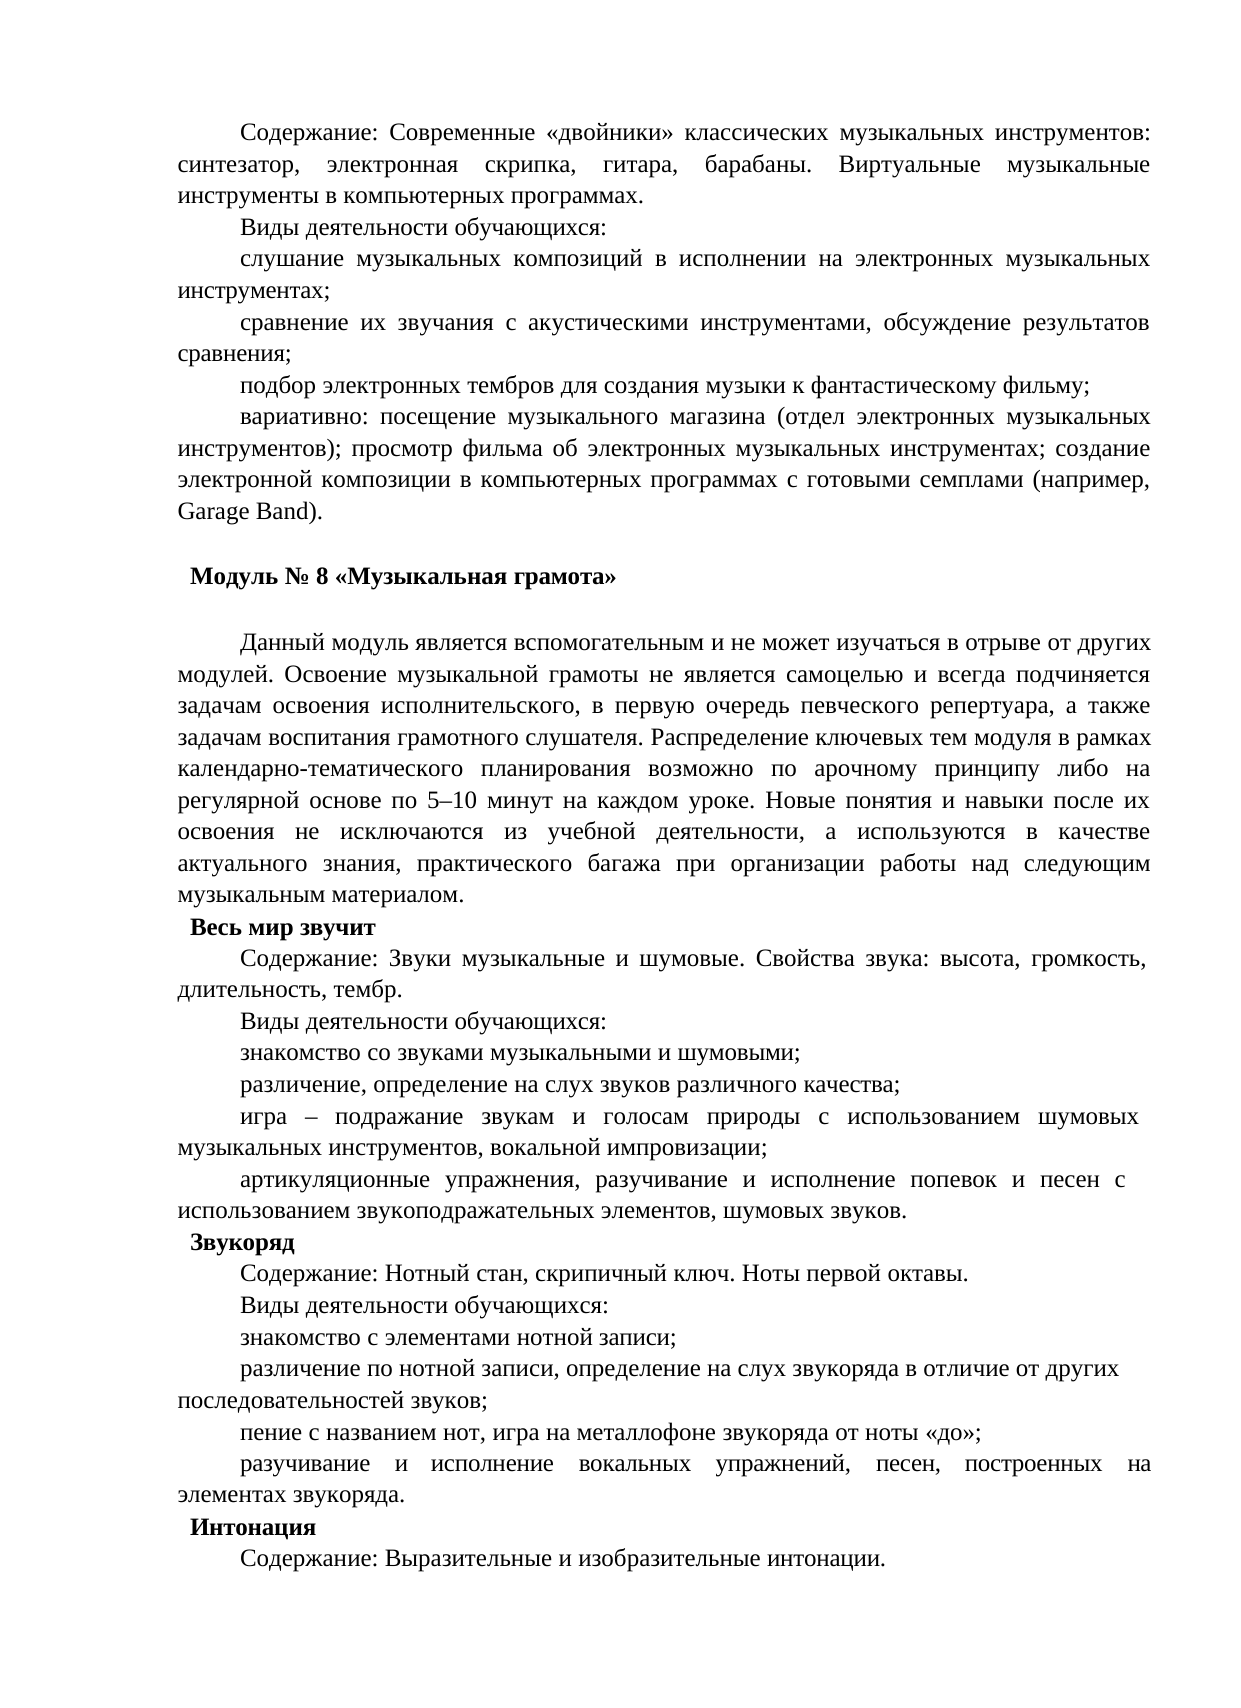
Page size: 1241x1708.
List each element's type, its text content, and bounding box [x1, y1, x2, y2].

text разучивание и исполнение вокальных упражнений, песен, построенных на элементах звукоряда. [177, 1448, 1152, 1508]
text вариативно: посещение музыкального магазина (отдел электронных музыкальных инструментов); просмотр фильма об электронных музыкальных инструментах; создание электронной композиции в компьютерных программах с готовыми семплами (например, Garage Band). [177, 401, 1152, 525]
subtitle Весь мир звучит [190, 912, 1163, 940]
text подбор электронных тембров для создания музыки к фантастическому фильму; [240, 370, 1163, 398]
text Виды деятельности обучающихся: [240, 212, 1163, 241]
subtitle Интонация [190, 1512, 1163, 1540]
text Данный модуль является вспомогательным и не может изучаться в отрыве от других модулей. Освоение музыкальной грамоты не является самоцелью и всегда подчиняется задачам освоения исполнительского, в первую очередь певческого репертуара, а также задачам воспитания грамотного слушателя. Распределение ключевых тем модуля в рамках календарно-тематического планирования возможно по арочному принципу либо на регулярной основе по 5–10 минут на каждом уроке. Новые понятия и навыки после их освоения не исключаются из учебной деятельности, а используются в качестве актуального знания, практического багажа при организации работы над следующим музыкальным материалом. [177, 627, 1151, 908]
text слушание музыкальных композиций в исполнении на электронных музыкальных инструментах; [177, 243, 1151, 304]
text Содержание: Современные «двойники» классических музыкальных инструментов: синтезатор, электронная скрипка, гитара, барабаны. Виртуальные музыкальные инструменты в компьютерных программах. [177, 117, 1151, 209]
text игра – подражание звукам и голосам природы с использованием шумовых музыкальных инструментов, вокальной импровизации; [177, 1101, 1152, 1161]
text Содержание: Нотный стан, скрипичный ключ. Ноты первой октавы. Виды деятельности обучающихся: [240, 1258, 971, 1319]
text Содержание: Звуки музыкальные и шумовые. Свойства звука: высота, громкость, длительность, тембр. [177, 943, 1152, 1003]
text знакомство со звуками музыкальными и шумовыми; [240, 1037, 1163, 1066]
subtitle Модуль № 8 «Музыкальная грамота» [190, 561, 1163, 590]
text Виды деятельности обучающихся: [240, 1006, 1163, 1034]
text различение по нотной записи, определение на слух звукоряда в отличие от других последовательностей звуков; [177, 1353, 1132, 1414]
text пение с названием нот, игра на металлофоне звукоряда от ноты «до»; [240, 1417, 1163, 1445]
subtitle Звукоряд [190, 1227, 1163, 1256]
text Содержание: Выразительные и изобразительные интонации. [240, 1543, 1163, 1572]
text знакомство с элементами нотной записи; [240, 1322, 1163, 1350]
text сравнение их звучания с акустическими инструментами, обсуждение результатов сравнения; [177, 307, 1151, 367]
text различение, определение на слух звуков различного качества; [240, 1069, 1163, 1098]
text артикуляционные упражнения, разучивание и исполнение попевок и песен с использованием звукоподражательных элементов, шумовых звуков. [177, 1164, 1132, 1224]
